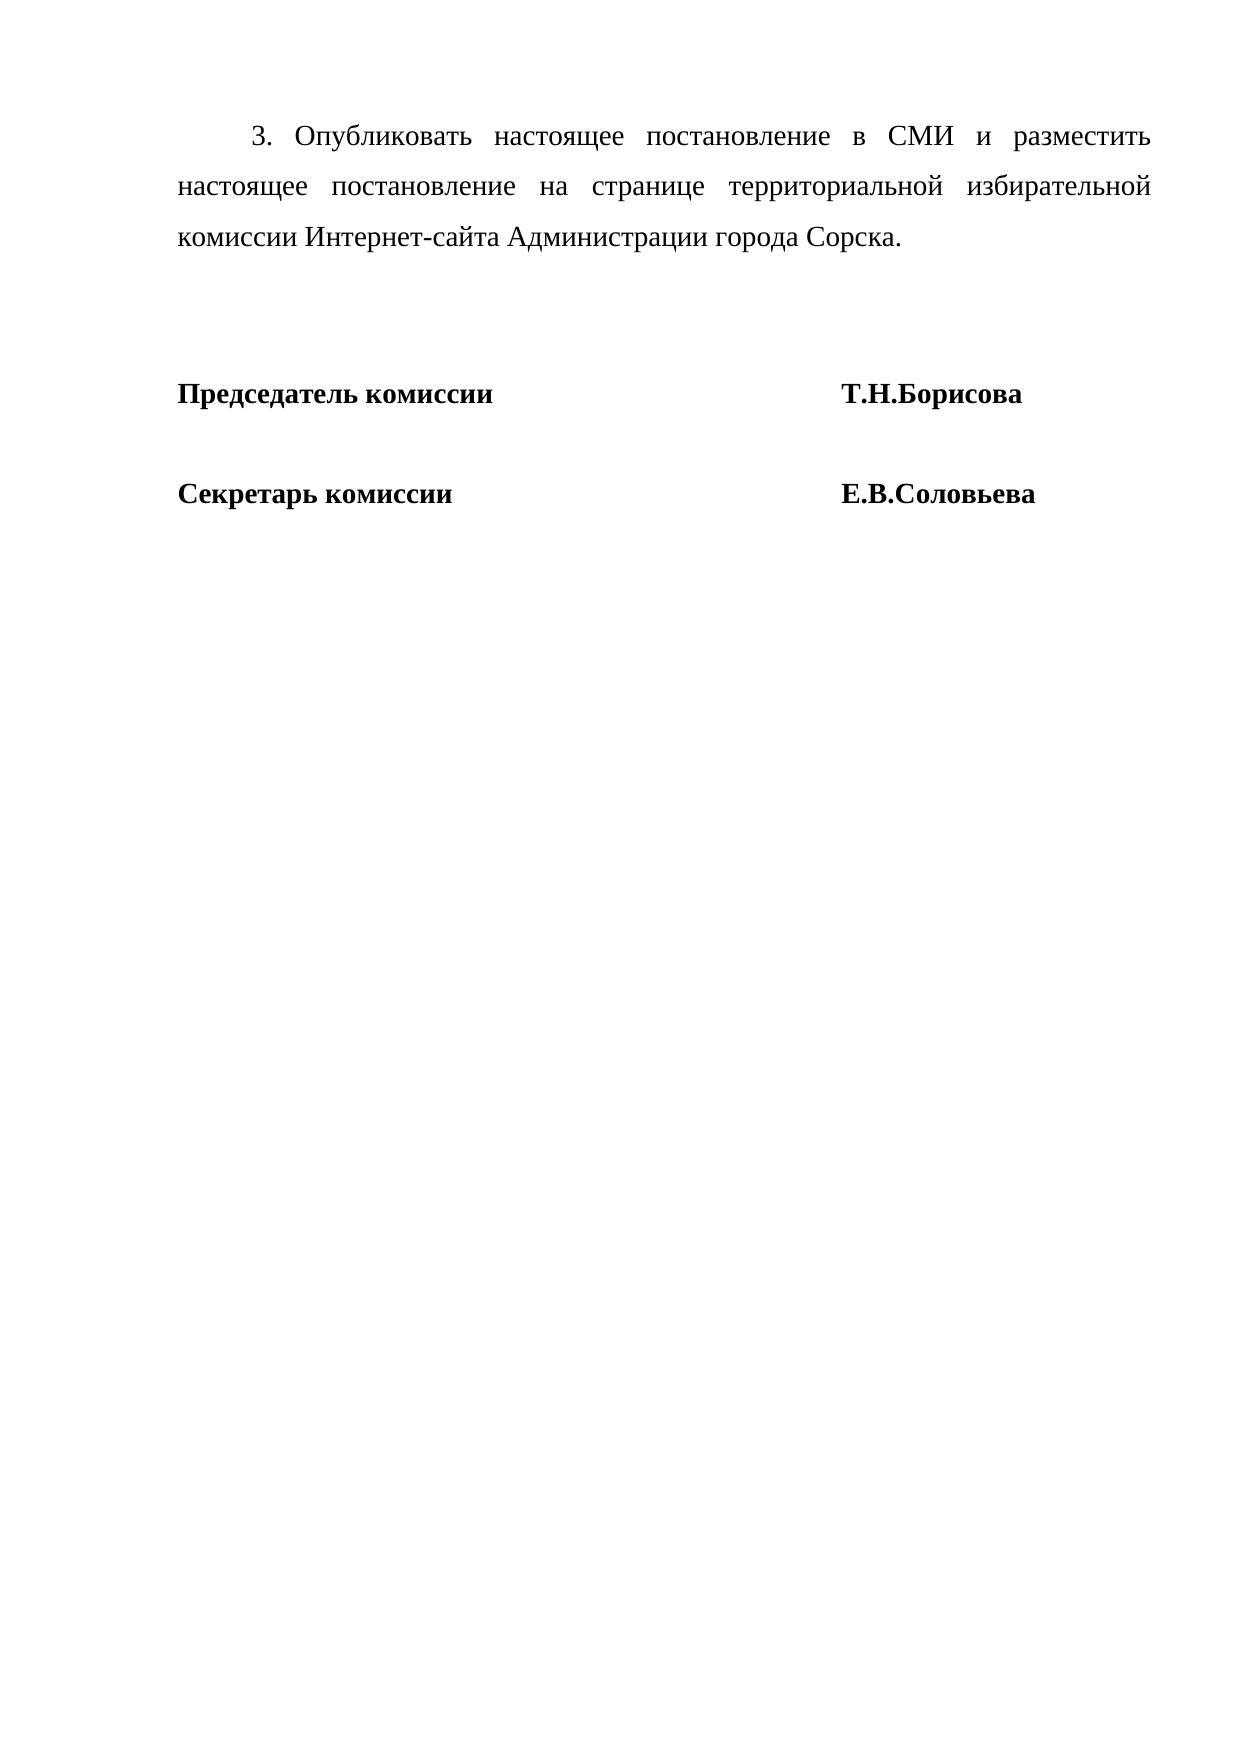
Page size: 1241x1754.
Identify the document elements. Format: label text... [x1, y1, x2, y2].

subtitle Секретарь комиссии Е.В.Соловьева [177, 477, 1152, 510]
text 3. Опубликовать настоящее постановление в СМИ и разместить настоящее постановление на странице территориальной избирательной комиссии Интернет-сайта Администрации города Сорска. [177, 118, 1152, 252]
subtitle Председатель комиссии Т.Н.Борисова [177, 376, 1152, 409]
